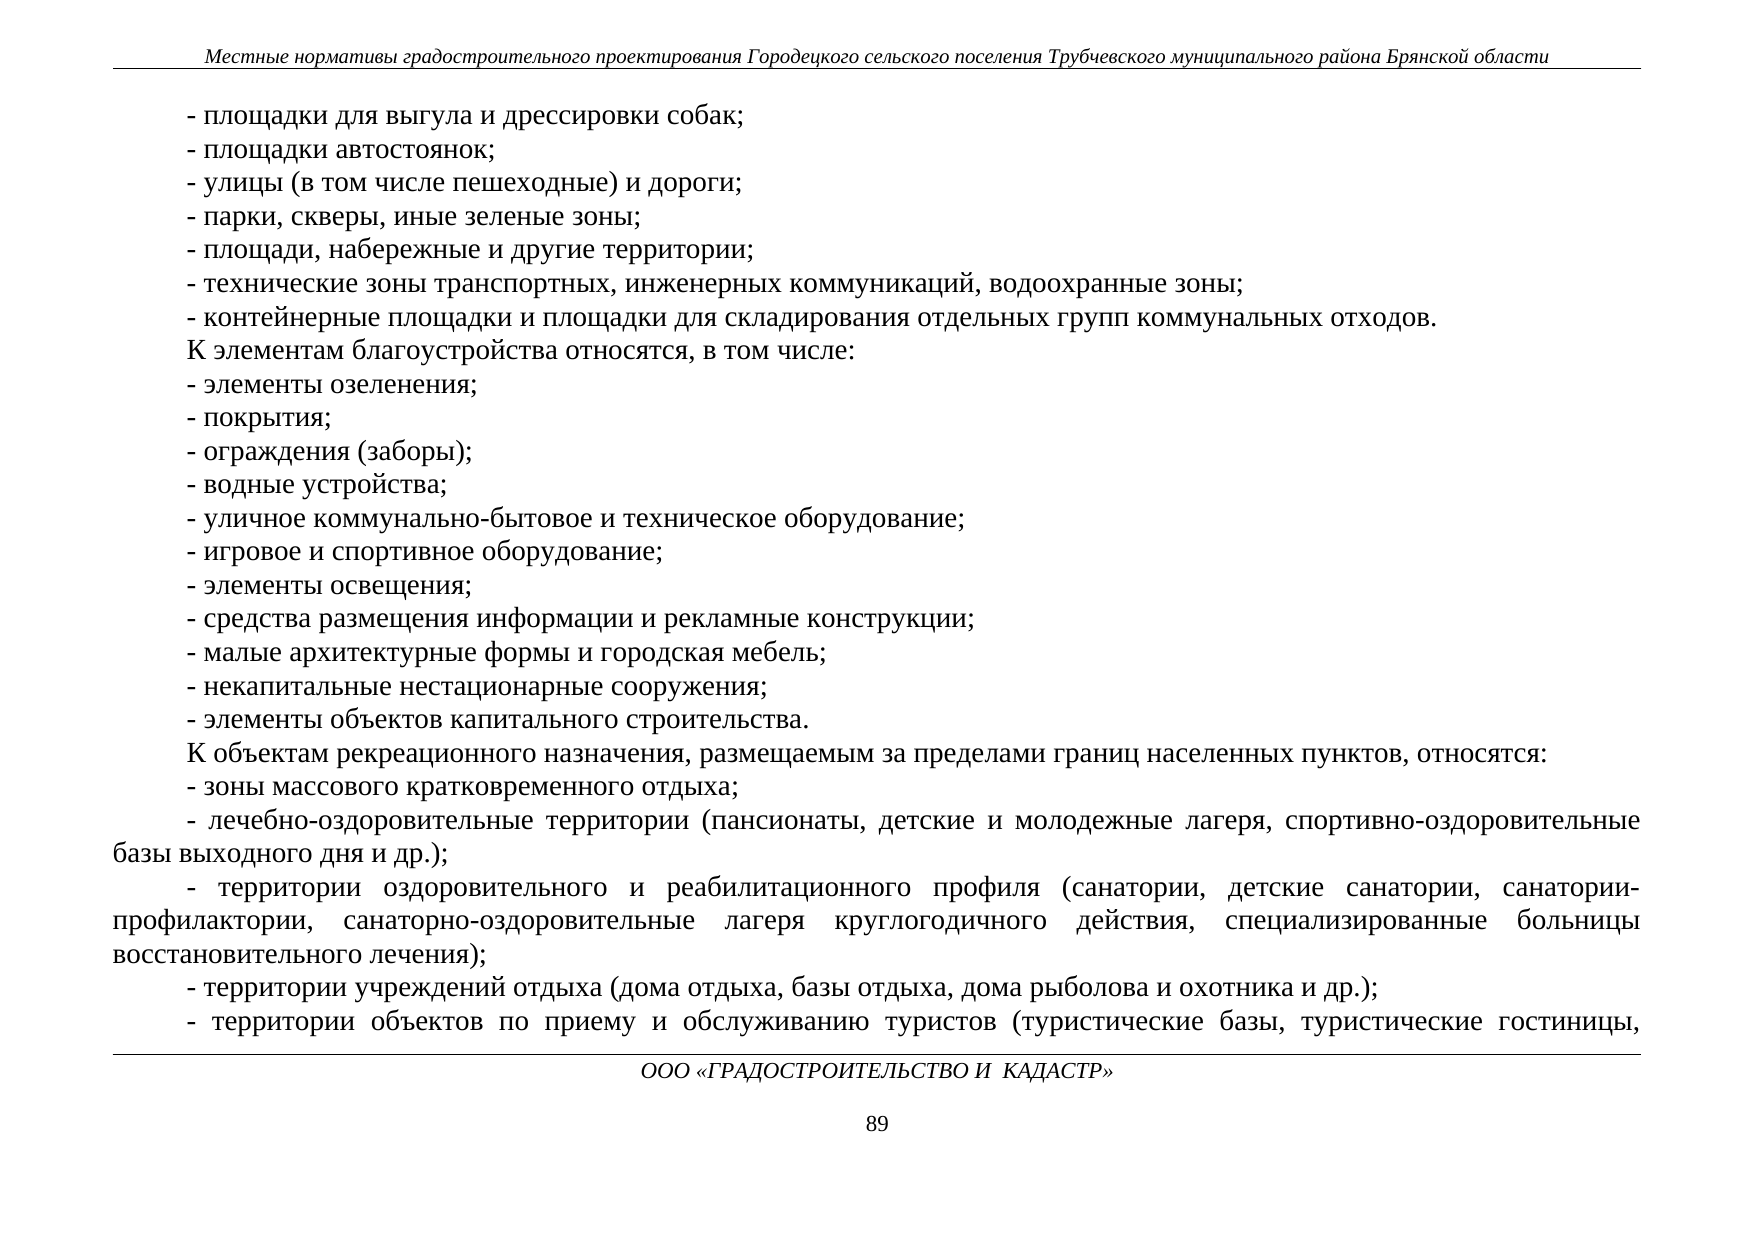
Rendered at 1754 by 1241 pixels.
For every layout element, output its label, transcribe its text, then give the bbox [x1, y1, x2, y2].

text - элементы озеленения; [112, 366, 1641, 399]
text - покрытия; [112, 399, 1641, 433]
text - контейнерные площадки и площадки для складирования отдельных групп коммунальных отходов. [112, 299, 1641, 332]
text - элементы объектов капитального строительства. [112, 701, 1641, 735]
text - зоны массового кратковременного отдыха; [112, 768, 1641, 802]
text - уличное коммунально-бытовое и техническое оборудование; [112, 500, 1641, 533]
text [112, 1003, 1641, 1037]
text К элементам благоустройства относятся, в том числе: [112, 332, 1641, 366]
text - средства размещения информации и рекламные конструкции; [112, 601, 1641, 634]
text - территории учреждений отдыха (дома отдыха, базы отдыха, дома рыболова и охотника и др.); [112, 969, 1641, 1003]
text - ограждения (заборы); [112, 433, 1641, 466]
text - площадки для выгула и дрессировки собак; [112, 97, 1641, 131]
text - парки, скверы, иные зеленые зоны; [112, 198, 1641, 232]
text - малые архитектурные формы и городская мебель; [112, 634, 1641, 668]
text - некапитальные нестационарные сооружения; [112, 668, 1641, 701]
text - игровое и спортивное оборудование; [112, 533, 1641, 567]
text - лечебно-оздоровительные территории (пансионаты, детские и молодежные лагеря, спортивно-оздоровительные базы выходного дня и др.); [112, 802, 1641, 869]
text - водные устройства; [112, 466, 1641, 500]
text - улицы (в том числе пешеходные) и дороги; [112, 164, 1641, 198]
text - элементы освещения; [112, 567, 1641, 601]
text - территории оздоровительного и реабилитационного профиля (санатории, детские санатории, санатории-профилактории, санаторно-оздоровительные лагеря круглогодичного действия, специализированные больницы восстановительного лечения); [112, 869, 1641, 969]
text К объектам рекреационного назначения, размещаемым за пределами границ населенных пунктов, относятся: [112, 735, 1641, 768]
text - площади, набережные и другие территории; [112, 232, 1641, 265]
text - площадки автостоянок; [112, 131, 1641, 164]
text - технические зоны транспортных, инженерных коммуникаций, водоохранные зоны; [112, 265, 1641, 299]
